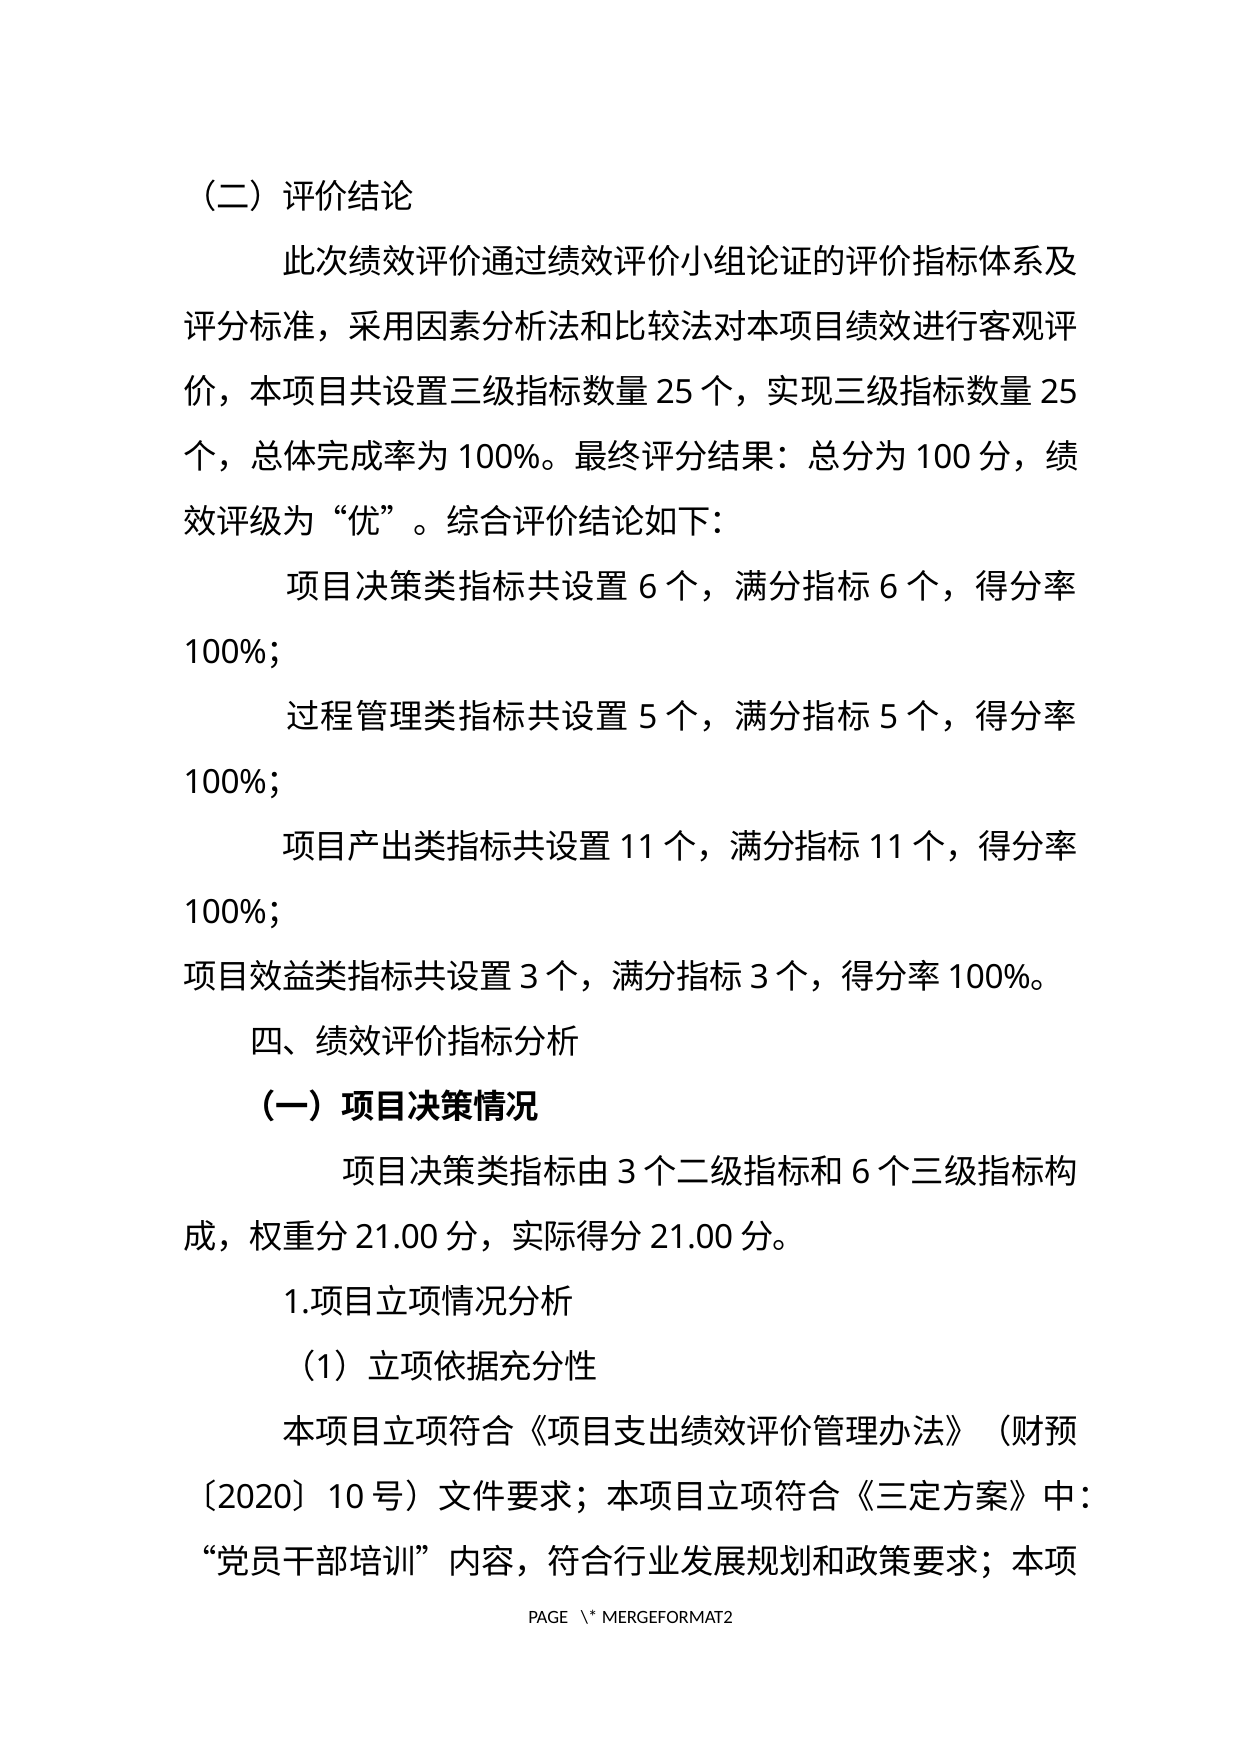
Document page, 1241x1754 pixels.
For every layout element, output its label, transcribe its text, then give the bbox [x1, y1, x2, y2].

text 四、绩效评价指标分析 [183, 1007, 1078, 1072]
text （一）项目决策情况 [183, 1072, 1078, 1137]
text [183, 162, 1078, 1007]
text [183, 1137, 1078, 1592]
